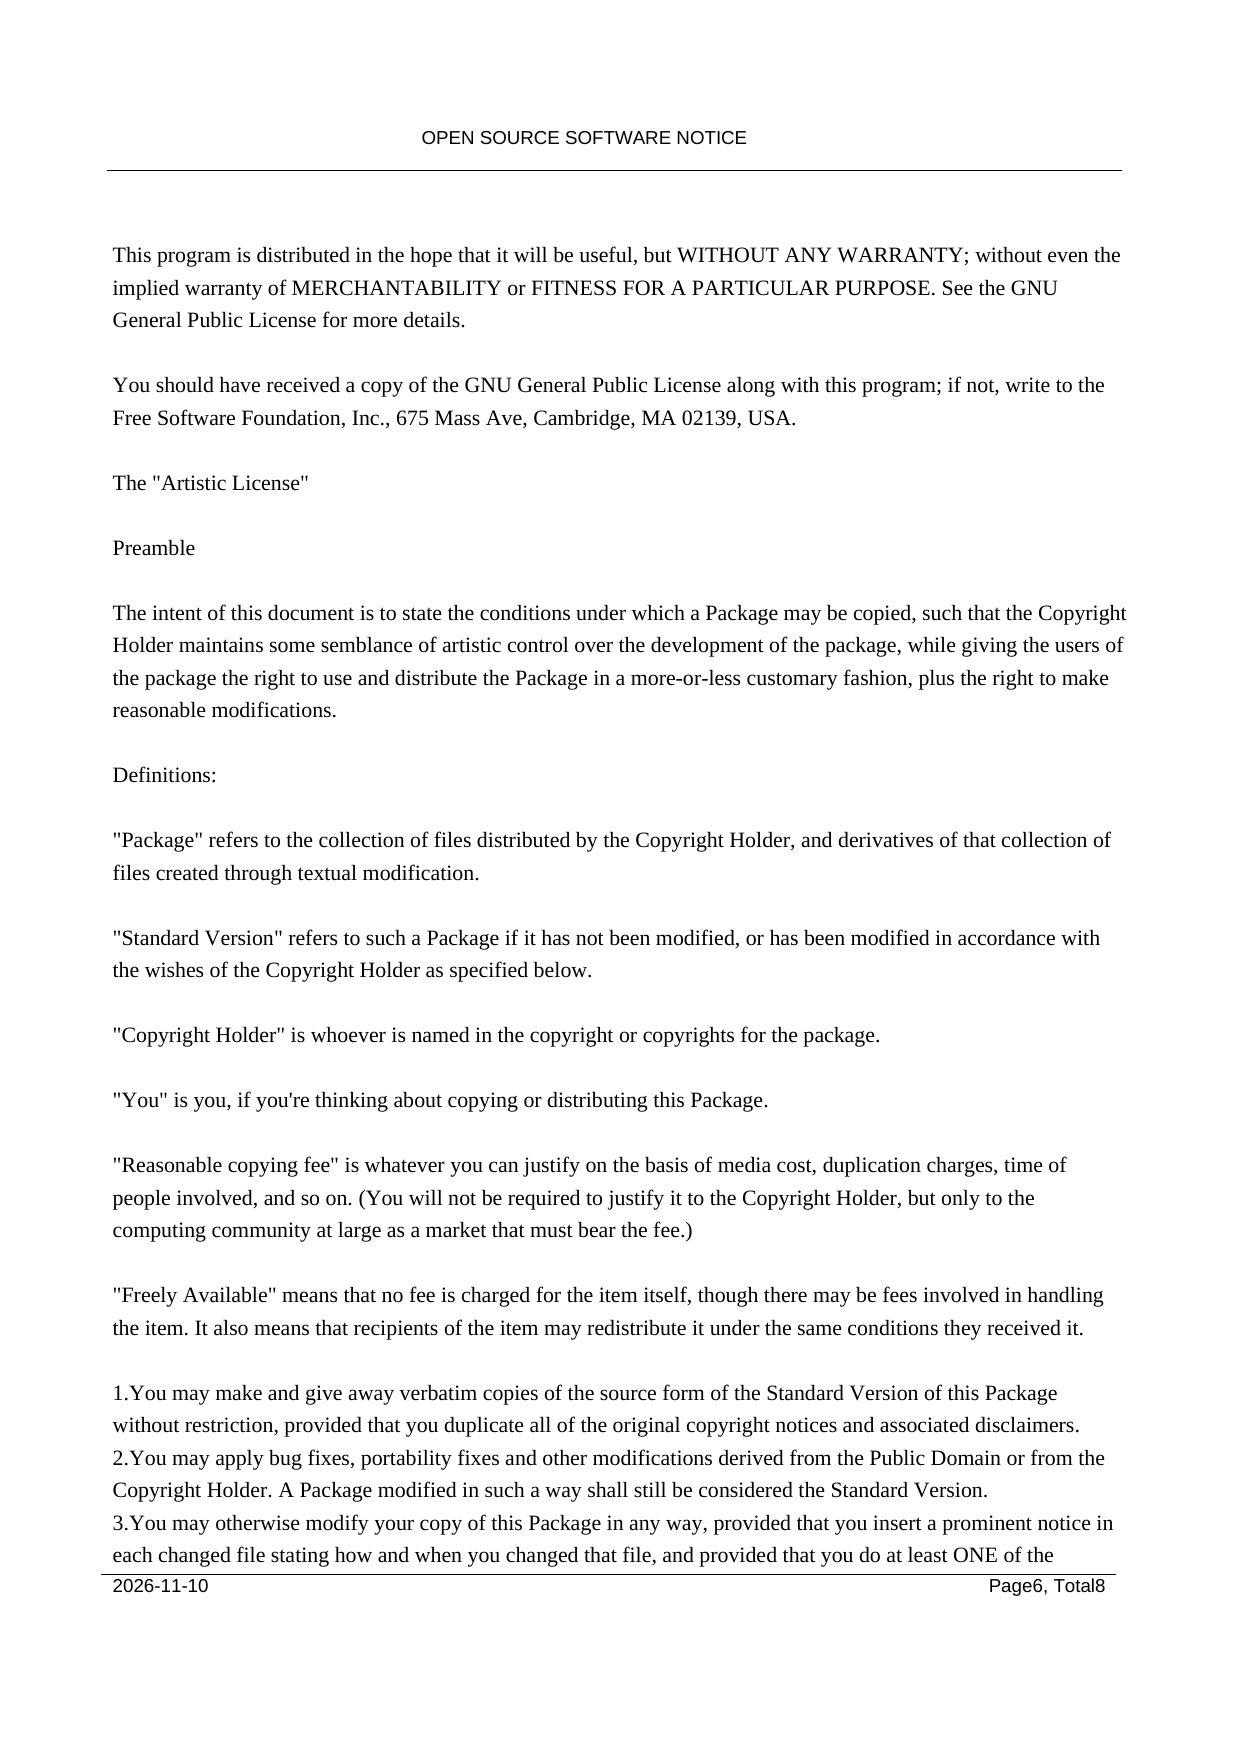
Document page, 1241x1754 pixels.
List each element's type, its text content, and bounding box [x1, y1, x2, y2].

text "You" is you, if you're thinking about copying or distributing this Package. [112, 1084, 1128, 1116]
text Preamble [112, 531, 1128, 564]
text "Standard Version" refers to such a Package if it has not been modified, or has been modified in accordance with the wishes of the Copyright Holder as specified below. [112, 921, 1128, 986]
text Definitions: [112, 759, 1128, 791]
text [112, 206, 1128, 466]
text 1.You may make and give away verbatim copies of the source form of the Standard Version of this Package without restriction, provided that you duplicate all of the original copyright notices and associated disclaimers. [112, 1376, 1128, 1441]
text "Reasonable copying fee" is whatever you can justify on the basis of media cost, duplication charges, time of people involved, and so on. (You will not be required to justify it to the Copyright Holder, but only to the computing community at large as a market that must bear the fee.) [112, 1149, 1128, 1246]
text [112, 1506, 1128, 1571]
text 2.You may apply bug fixes, portability fixes and other modifications derived from the Public Domain or from the Copyright Holder. A Package modified in such a way shall still be considered the Standard Version. [112, 1441, 1128, 1506]
text "Package" refers to the collection of files distributed by the Copyright Holder, and derivatives of that collection of files created through textual modification. [112, 824, 1128, 889]
text The intent of this document is to state the conditions under which a Package may be copied, such that the Copyright Holder maintains some semblance of artistic control over the development of the package, while giving the users of the package the right to use and distribute the Package in a more-or-less customary fashion, plus the right to make reasonable modifications. [112, 596, 1128, 726]
text The "Artistic License" [112, 466, 1128, 499]
text "Freely Available" means that no fee is charged for the item itself, though there may be fees involved in handling the item. It also means that recipients of the item may redistribute it under the same conditions they received it. [112, 1279, 1128, 1344]
text "Copyright Holder" is whoever is named in the copyright or copyrights for the package. [112, 1019, 1128, 1051]
